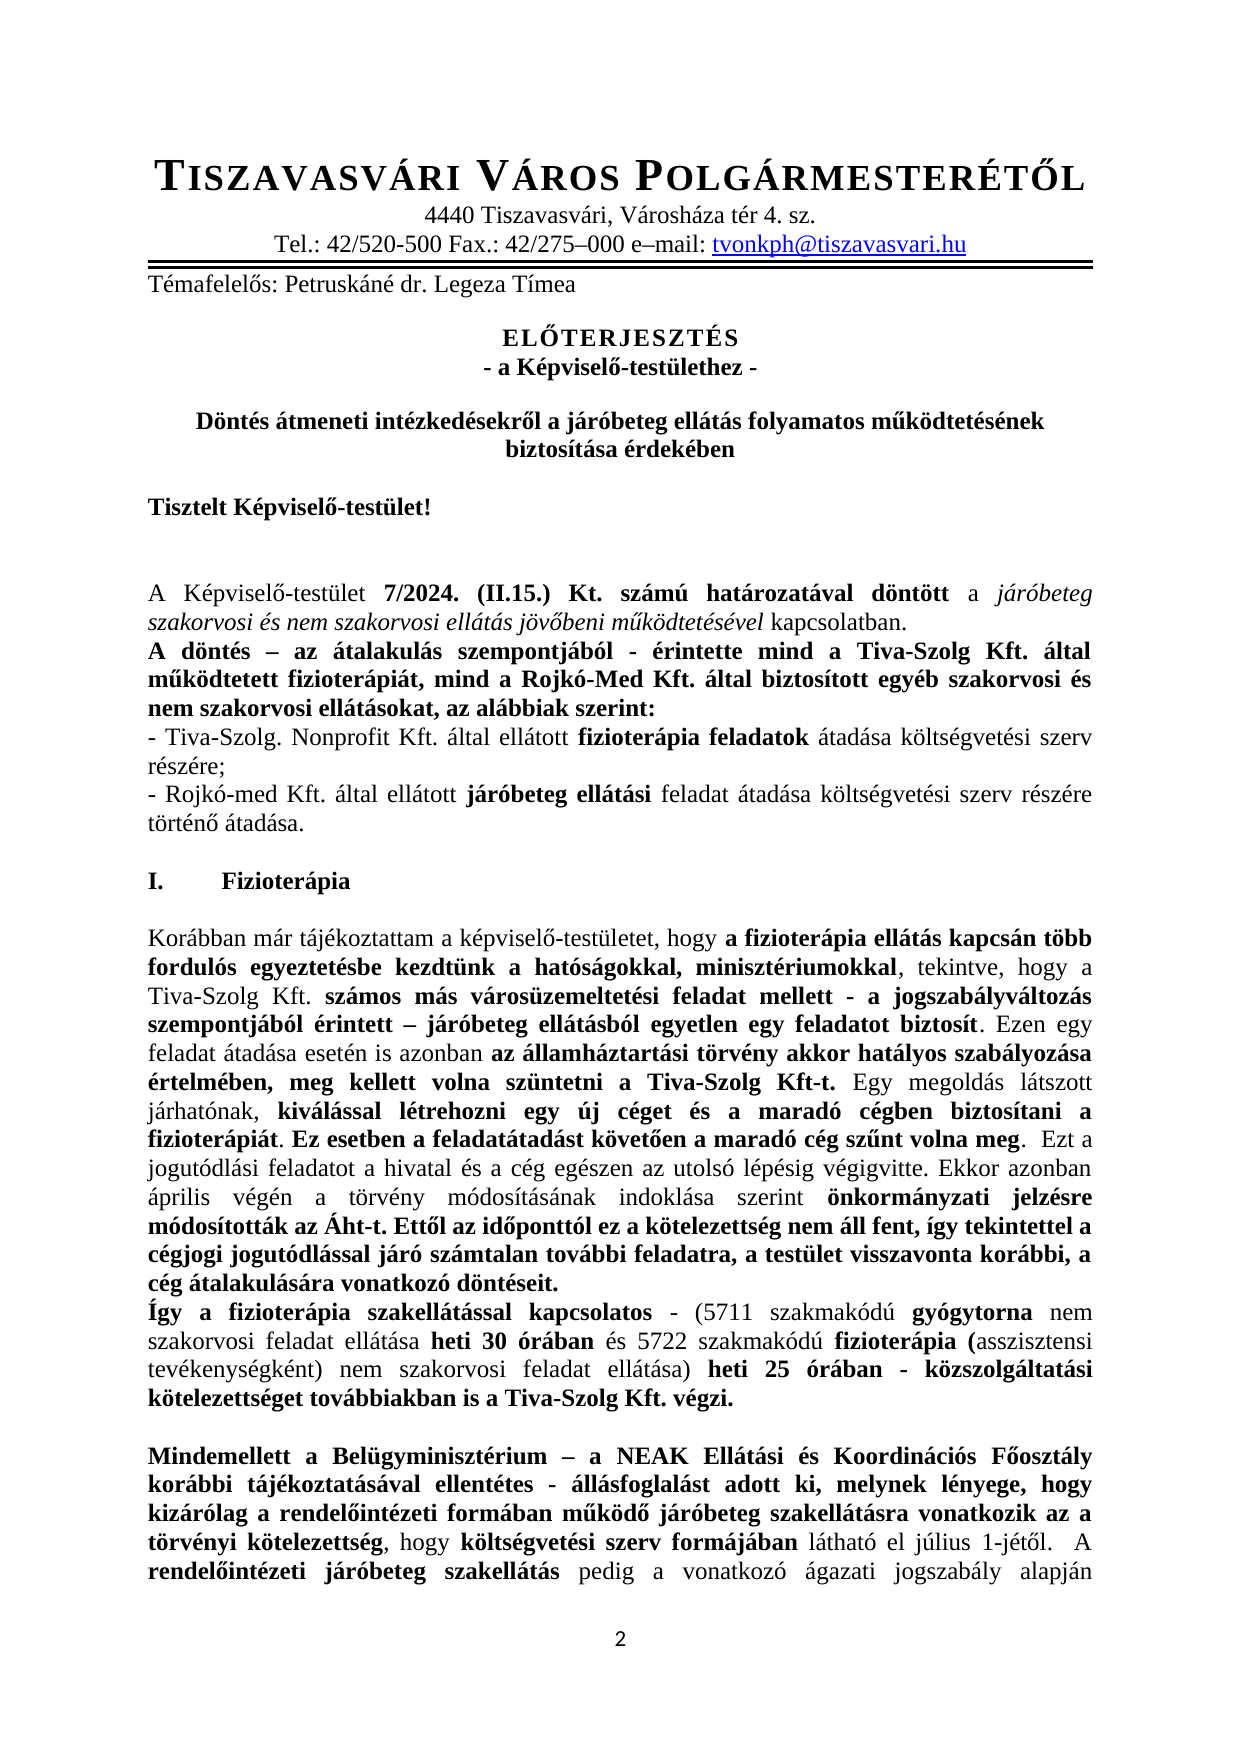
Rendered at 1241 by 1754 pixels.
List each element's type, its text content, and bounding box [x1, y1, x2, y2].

text Döntés átmeneti intézkedésekről a járóbeteg ellátás folyamatos működtetésének biztosítása érdekében [148, 406, 1093, 463]
title Tiszavasvári Város Polgármesterétől [148, 148, 1093, 200]
list Korábban már tájékoztattam a képviselő-testületet, hogy a fizioterápia ellátás kapcsán több fordulós egyeztetésbe kezdtünk a hatóságokkal, minisztériumokkal, tekintve, hogy a Tiva-Szolg Kft. számos más városüzemeltetési feladat mellett - a jogszabályváltozás szempontjából érintett – járóbeteg ellátásból egyetlen egy feladatot biztosít. Ezen egy feladat átadása esetén is azonban az államháztartási törvény akkor hatályos szabályozása értelmében, meg kellett volna szüntetni a Tiva-Szolg Kft-t. Egy megoldás látszott járhatónak, kiválással létrehozni egy új céget és a maradó cégben biztosítani a fizioterápiát. Ez esetben a feladatátadást követően a maradó cég szűnt volna meg. Ezt a jogutódlási feladatot a hivatal és a cég egészen az utolsó lépésig végigvitte. Ekkor azonban április végén a törvény módosításának indoklása szerint önkormányzati jelzésre módosították az Áht-t. Ettől az időponttól ez a kötelezettség nem áll fent, így tekintettel a cégjogi jogutódlással járó számtalan további feladatra, a testület visszavonta korábbi, a cég átalakulására vonatkozó döntéseit. [148, 923, 1093, 1297]
text Témafelelős: Petruskáné dr. Legeza Tímea [148, 269, 1093, 298]
list - Rojkó-med Kft. által ellátott járóbeteg ellátási feladat átadása költségvetési szerv részére történő átadása. [148, 779, 1093, 837]
list - Tiva-Szolg. Nonprofit Kft. által ellátott fizioterápia feladatok átadása költségvetési szerv részére; [148, 722, 1093, 779]
list A Képviselő-testület 7/2024. (II.15.) Kt. számú határozatával döntött a járóbeteg szakorvosi és nem szakorvosi ellátás jövőbeni működtetésével kapcsolatban. [148, 578, 1093, 636]
list A döntés – az átalakulás szempontjából - érintette mind a Tiva-Szolg Kft. által működtetett fizioterápiát, mind a Rojkó-Med Kft. által biztosított egyéb szakorvosi és nem szakorvosi ellátásokat, az alábbiak szerint: [148, 636, 1093, 722]
text 4440 Tiszavasvári, Városháza tér 4. sz. [148, 200, 1093, 229]
text Így a fizioterápia szakellátással kapcsolatos - (5711 szakmakódú gyógytorna nem szakorvosi feladat ellátása heti 30 órában és 5722 szakmakódú fizioterápia (asszisztensi tevékenységként) nem szakorvosi feladat ellátása) heti 25 órában - közszolgáltatási kötelezettséget továbbiakban is a Tiva-Szolg Kft. végzi. [148, 1297, 1093, 1412]
text - a Képviselő-testülethez - [148, 352, 1093, 381]
text Tisztelt Képviselő-testület! [148, 492, 1093, 521]
text Tel.: 42/520-500 Fax.: 42/275–000 e–mail: tvonkph@tiszavasvari.hu [148, 229, 1093, 260]
list Fizioterápia [148, 866, 1093, 894]
subtitle ELŐTERJESZTÉS [148, 323, 1093, 352]
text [148, 1441, 1093, 1584]
